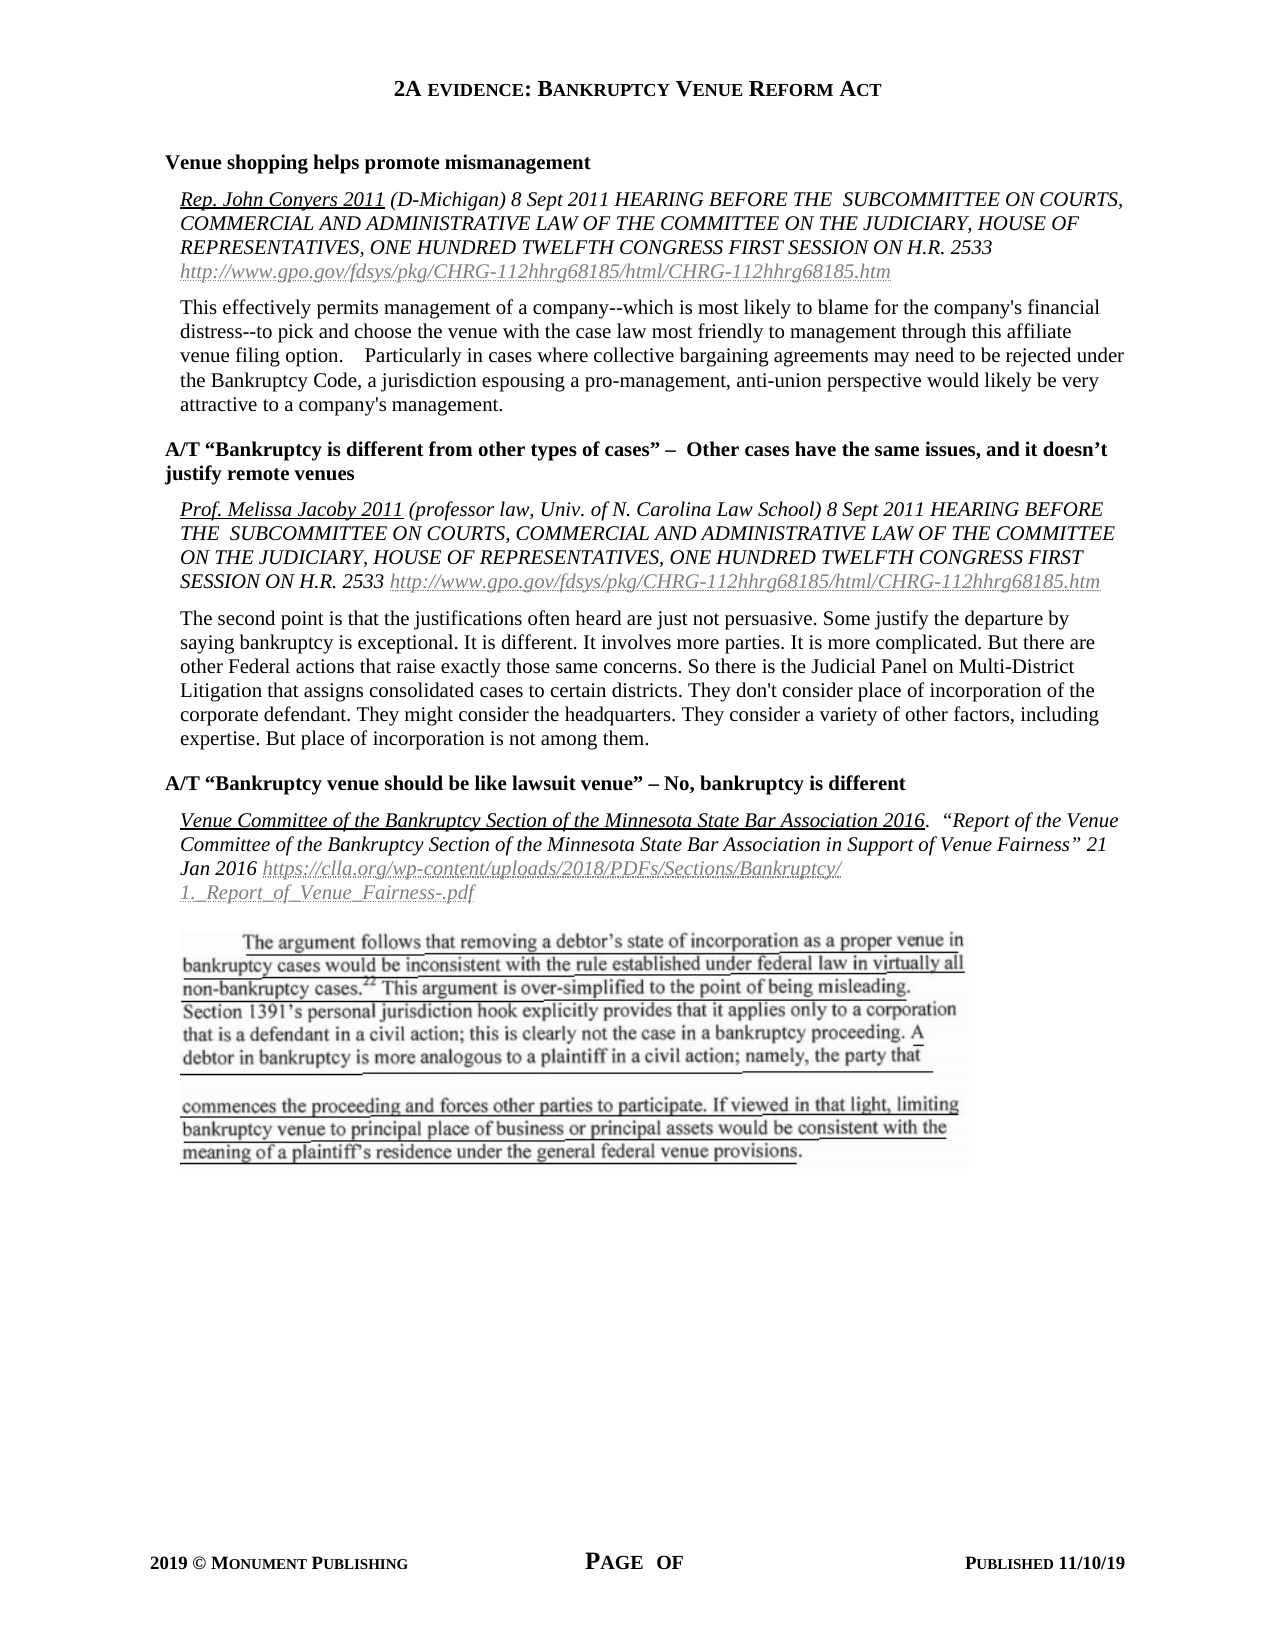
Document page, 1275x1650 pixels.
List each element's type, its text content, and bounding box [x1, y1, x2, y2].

text The second point is that the justifications often heard are just not persuasive. Some justify the departure by saying bankruptcy is exceptional. It is different. It involves more parties. It is more complicated. But there are other Federal actions that raise exactly those same concerns. So there is the Judicial Panel on Multi-District Litigation that assigns consolidated cases to certain districts. They don't consider place of incorporation of the corporate defendant. They might consider the headquarters. They consider a variety of other factors, including expertise. But place of incorporation is not among them. [180, 606, 1125, 750]
text This effectively permits management of a company--which is most likely to blame for the company's financial distress--to pick and choose the venue with the case law most friendly to management through this affiliate venue filing option. Particularly in cases where collective bargaining agreements may need to be rejected under the Bankruptcy Code, a jurisdiction espousing a pro-management, anti-union perspective would likely be very attractive to a company's management. [180, 295, 1125, 416]
picture [180, 916, 969, 1171]
text A/T “Bankruptcy is different from other types of cases” – Other cases have the same issues, and it doesn’t justify remote venues [165, 436, 1125, 484]
text Venue Committee of the Bankruptcy Section of the Minnesota State Bar Association 2016. “Report of the Venue Committee of the Bankruptcy Section of the Minnesota State Bar Association in Support of Venue Fairness” 21 Jan 2016 https://clla.org/wp-content/uploads/2018/PDFs/Sections/Bankruptcy/1._Report_of_Venue_Fairness-.pdf [180, 808, 1125, 904]
text A/T “Bankruptcy venue should be like lawsuit venue” – No, bankruptcy is different [165, 771, 1125, 795]
text Prof. Melissa Jacoby 2011 (professor law, Univ. of N. Carolina Law School) 8 Sept 2011 HEARING BEFORE THE SUBCOMMITTEE ON COURTS, COMMERCIAL AND ADMINISTRATIVE LAW OF THE COMMITTEE ON THE JUDICIARY, HOUSE OF REPRESENTATIVES, ONE HUNDRED TWELFTH CONGRESS FIRST SESSION ON H.R. 2533 http://www.gpo.gov/fdsys/pkg/CHRG-112hhrg68185/html/CHRG-112hhrg68185.htm [180, 497, 1125, 593]
text Rep. John Conyers 2011 (D-Michigan) 8 Sept 2011 HEARING BEFORE THE SUBCOMMITTEE ON COURTS, COMMERCIAL AND ADMINISTRATIVE LAW OF THE COMMITTEE ON THE JUDICIARY, HOUSE OF REPRESENTATIVES, ONE HUNDRED TWELFTH CONGRESS FIRST SESSION ON H.R. 2533 http://www.gpo.gov/fdsys/pkg/CHRG-112hhrg68185/html/CHRG-112hhrg68185.htm [180, 187, 1125, 283]
text Venue shopping helps promote mismanagement [165, 150, 1125, 174]
